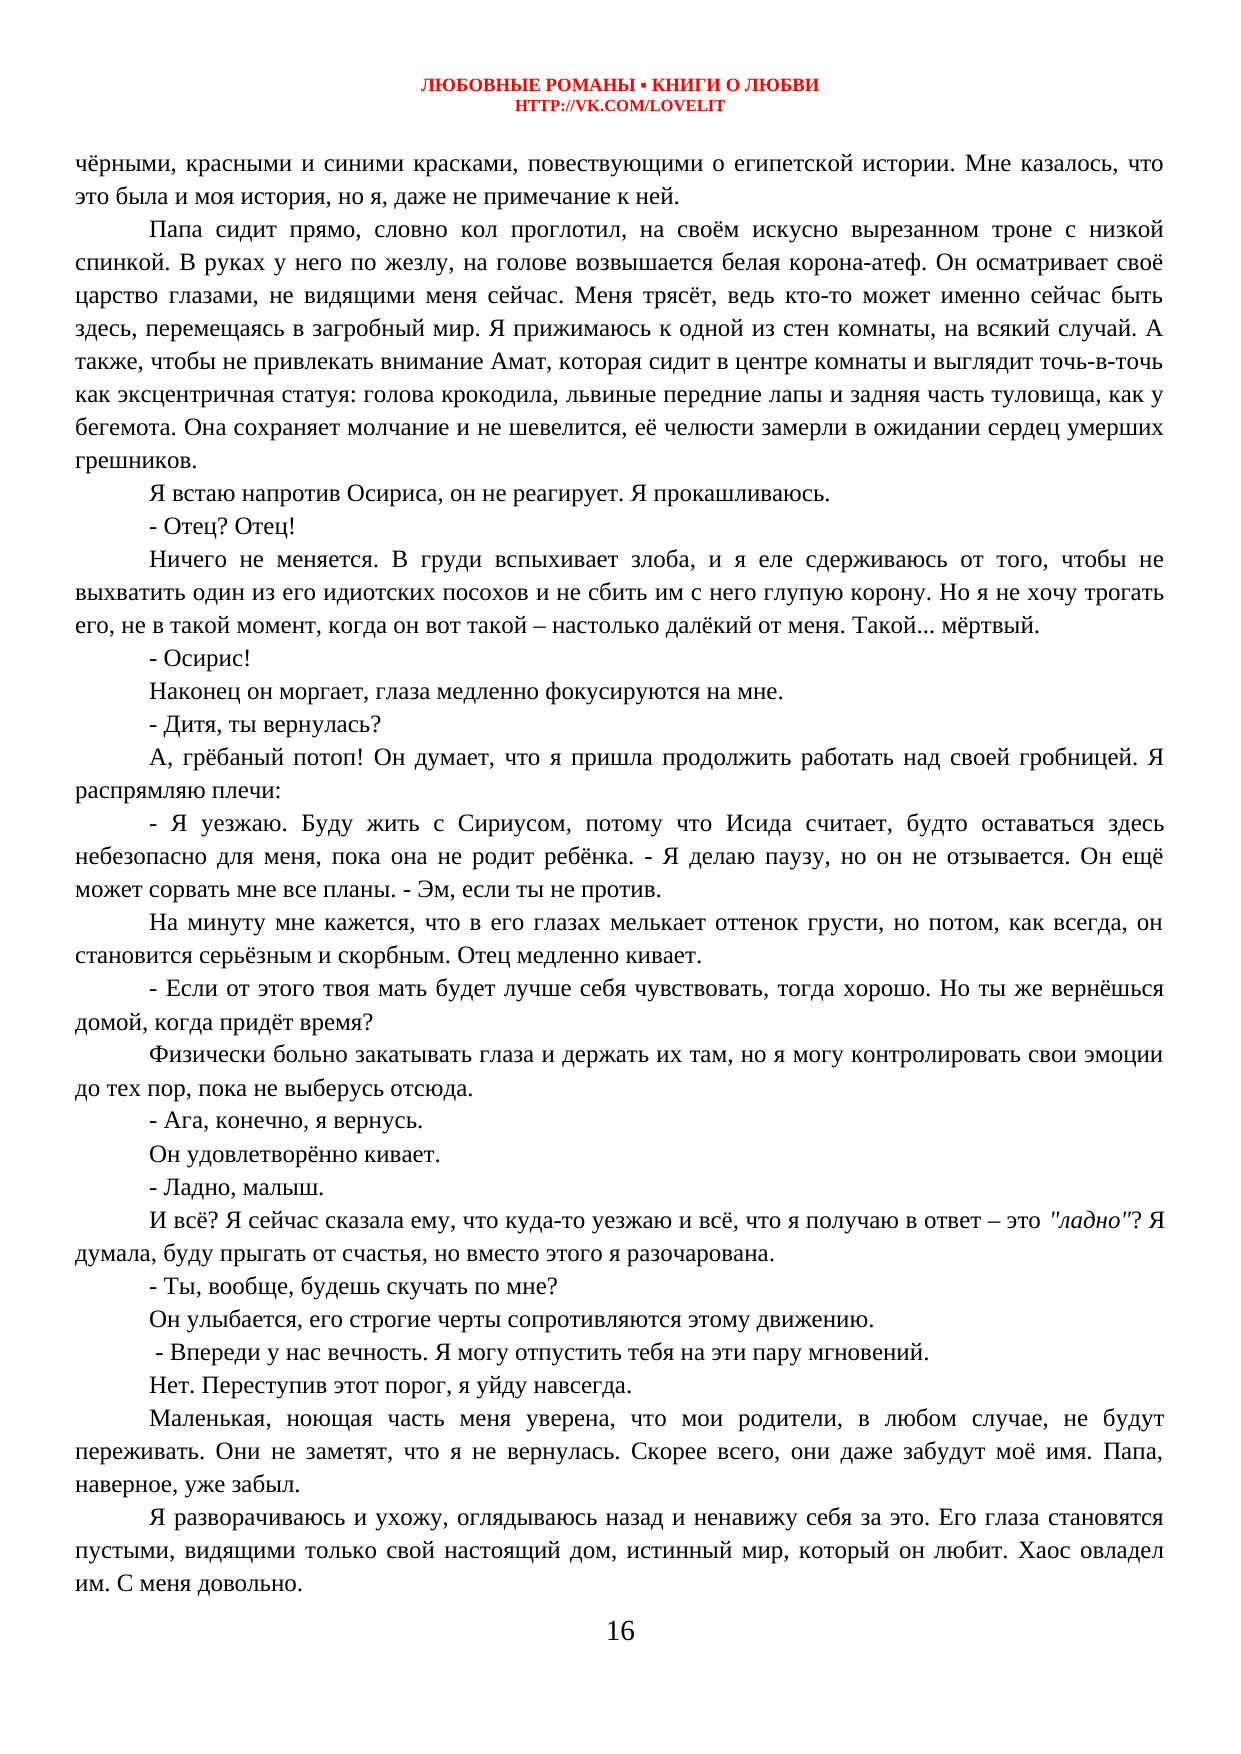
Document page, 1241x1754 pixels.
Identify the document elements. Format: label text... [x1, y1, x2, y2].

text Маленькая, ноющая часть меня уверена, что мои родители, в любом случае, не будут переживать. Они не заметят, что я не вернулась. Скорее всего, они даже забудут моё имя. Папа, наверное, уже забыл. [75, 1403, 1165, 1498]
text Ничего не меняется. В груди вспыхивает злоба, и я еле сдерживаюсь от того, чтобы не выхватить один из его идиотских посохов и не сбить им с него глупую корону. Но я не хочу трогать его, не в такой момент, когда он вот такой – настолько далёкий от меня. Такой... мёртвый. [75, 544, 1165, 639]
text - Ладно, малыш. [75, 1172, 1165, 1200]
text Наконец он моргает, глаза медленно фокусируются на мне. [75, 676, 1165, 705]
text - Ага, конечно, я вернусь. [75, 1106, 1165, 1134]
text - Я уезжаю. Буду жить с Сириусом, потому что Исида считает, будто оставаться здесь небезопасно для меня, пока она не родит ребёнка. - Я делаю паузу, но он не отзывается. Он ещё может сорвать мне все планы. - Эм, если ты не против. [75, 808, 1165, 903]
text - Если от этого твоя мать будет лучше себя чувствовать, тогда хорошо. Но ты же вернёшься домой, когда придёт время? [75, 973, 1165, 1035]
text - Отец? Отец! [75, 511, 1165, 540]
text Нет. Переступив этот порог, я уйду навсегда. [75, 1370, 1165, 1398]
text А, грёбаный потоп! Он думает, что я пришла продолжить работать над своей гробницей. Я распрямляю плечи: [75, 742, 1165, 804]
text - Ты, вообще, будешь скучать по мне? [75, 1271, 1165, 1299]
text Я разворачиваюсь и ухожу, оглядываюсь назад и ненавижу себя за это. Его глаза становятся пустыми, видящими только свой настоящий дом, истинный мир, который он любит. Хаос овладел им. С меня довольно. [75, 1502, 1165, 1597]
text Он удовлетворённо кивает. [75, 1139, 1165, 1167]
text На минуту мне кажется, что в его глазах мелькает оттенок грусти, но потом, как всегда, он становится серьёзным и скорбным. Отец медленно кивает. [75, 907, 1165, 969]
text И всё? Я сейчас сказала ему, что куда-то уезжаю и всё, что я получаю в ответ – это "ладно"? Я думала, буду прыгать от счастья, но вместо этого я разочарована. [75, 1205, 1165, 1266]
text - Дитя, ты вернулась? [75, 709, 1165, 738]
text Физически больно закатывать глаза и держать их там, но я могу контролировать свои эмоции до тех пор, пока не выберусь отсюда. [75, 1039, 1165, 1101]
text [75, 148, 1165, 210]
text - Осирис! [75, 643, 1165, 672]
text Я встаю напротив Осириса, он не реагирует. Я прокашливаюсь. [75, 478, 1165, 507]
text - Впереди у нас вечность. Я могу отпустить тебя на эти пару мгновений. [75, 1337, 1165, 1366]
text Папа сидит прямо, словно кол проглотил, на своём искусно вырезанном троне с низкой спинкой. В руках у него по жезлу, на голове возвышается белая корона-атеф. Он осматривает своё царство глазами, не видящими меня сейчас. Меня трясёт, ведь кто-то может именно сейчас быть здесь, перемещаясь в загробный мир. Я прижимаюсь к одной из стен комнаты, на всякий случай. А также, чтобы не привлекать внимание Амат, которая сидит в центре комнаты и выглядит точь-в-точь как эксцентричная статуя: голова крокодила, львиные передние лапы и задняя часть туловища, как у бегемота. Она сохраняет молчание и не шевелится, её челюсти замерли в ожидании сердец умерших грешников. [75, 214, 1165, 474]
text Он улыбается, его строгие черты сопротивляются этому движению. [75, 1304, 1165, 1332]
